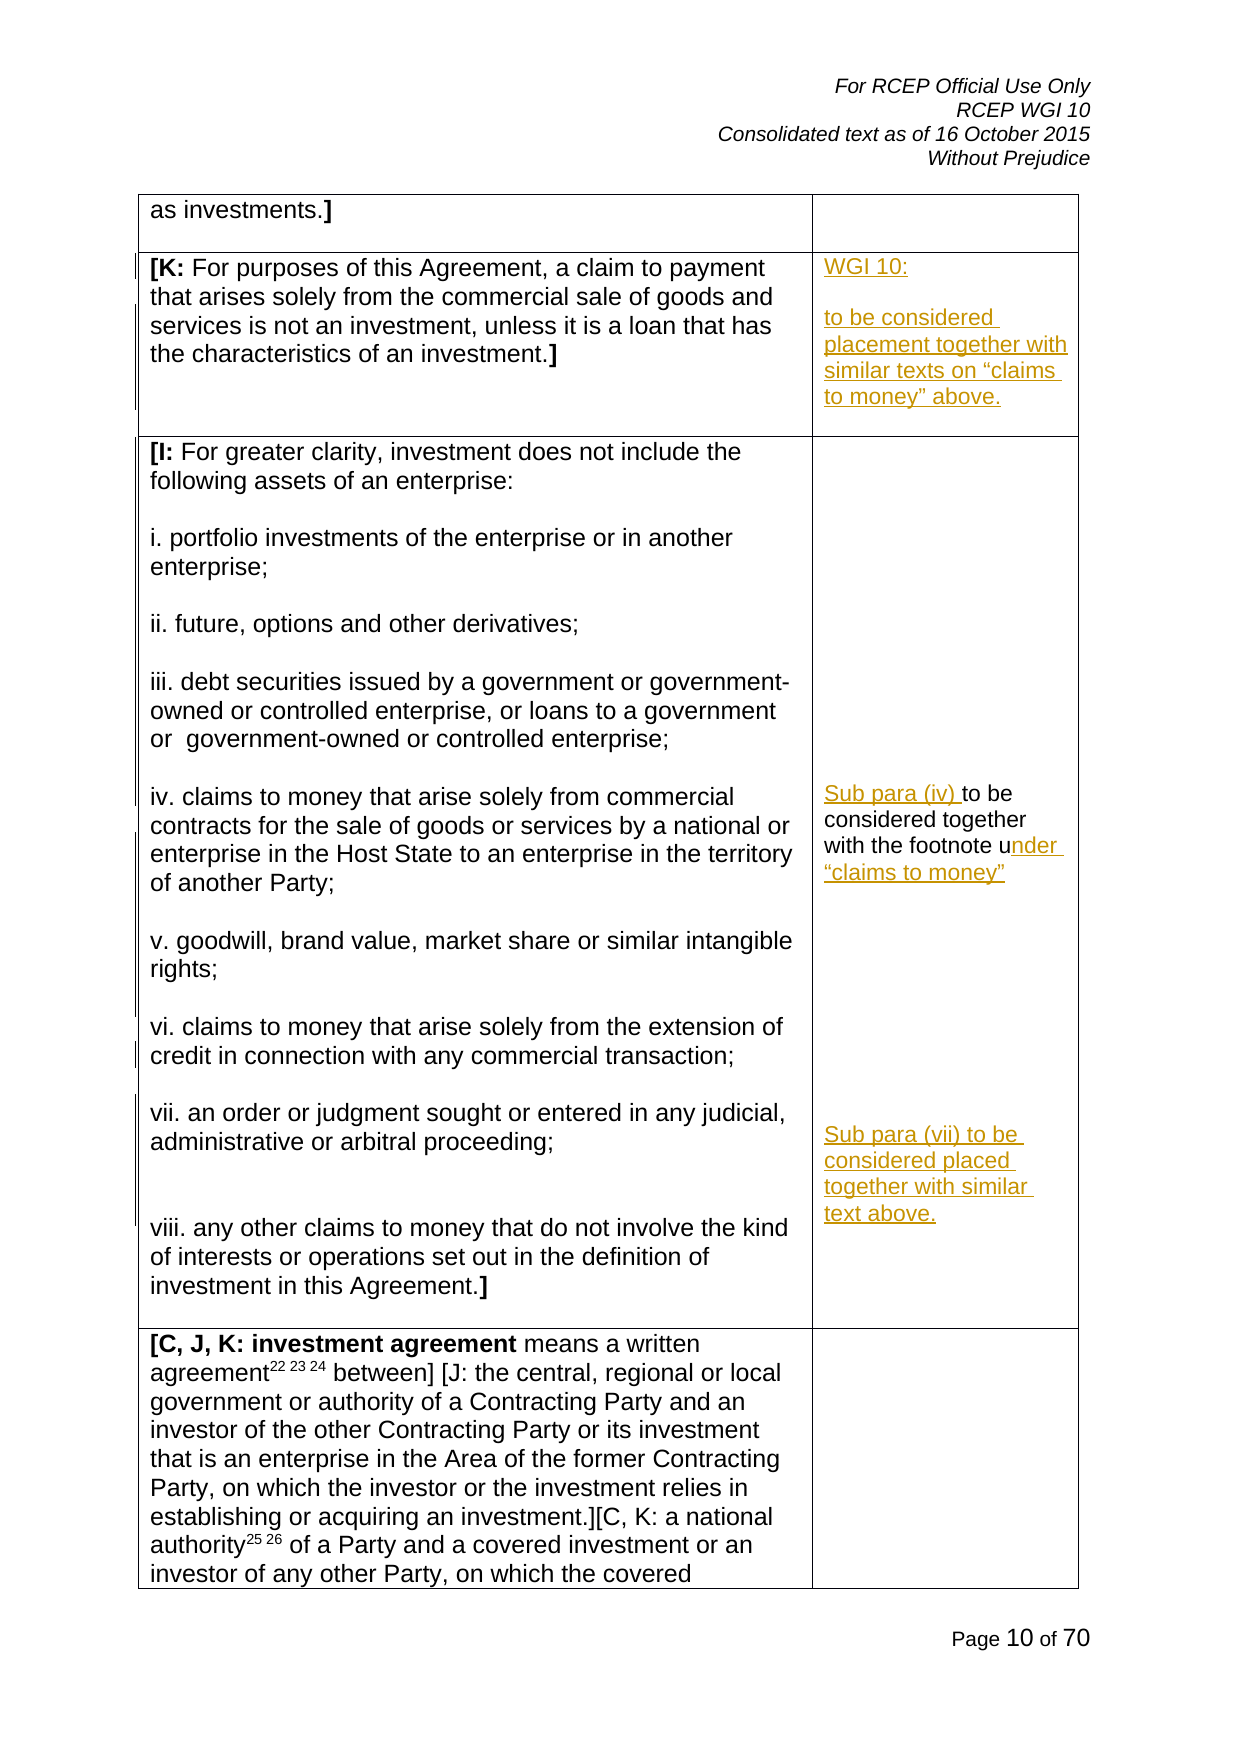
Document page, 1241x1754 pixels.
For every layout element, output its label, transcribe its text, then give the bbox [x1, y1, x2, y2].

table_cell to be considered together with the footnote u [813, 437, 1078, 1328]
table_cell [813, 1329, 1078, 1588]
table_cell [K: For purposes of this Agreement, a claim to payment that arises solely from the commercial sale of goods and services is not an investment, unless it is a loan that has the characteristics of an investment.] [139, 253, 812, 436]
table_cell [139, 195, 812, 252]
table_cell [813, 253, 1078, 436]
table_cell [813, 195, 1078, 252]
table_cell [I: For greater clarity, investment does not include the following assets of an enterprise: i. portfolio investments of the enterprise or in another enterprise; ii. future, options and other derivatives; iii. debt securities issued by a government or government-owned or controlled enterprise, or loans to a government or government-owned or controlled enterprise; iv. claims to money that arise solely from commercial contracts for the sale of goods or services by a national or enterprise in the Host State to an enterprise in the territory of another Party; v. goodwill, brand value, market share or similar intangible rights; vi. claims to money that arise solely from the extension of credit in connection with any commercial transaction; vii. an order or judgment sought or entered in any judicial, administrative or arbitral proceeding; viii. any other claims to money that do not involve the kind of interests or operations set out in the definition of investment in this Agreement.] [139, 437, 812, 1328]
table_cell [139, 1329, 812, 1588]
